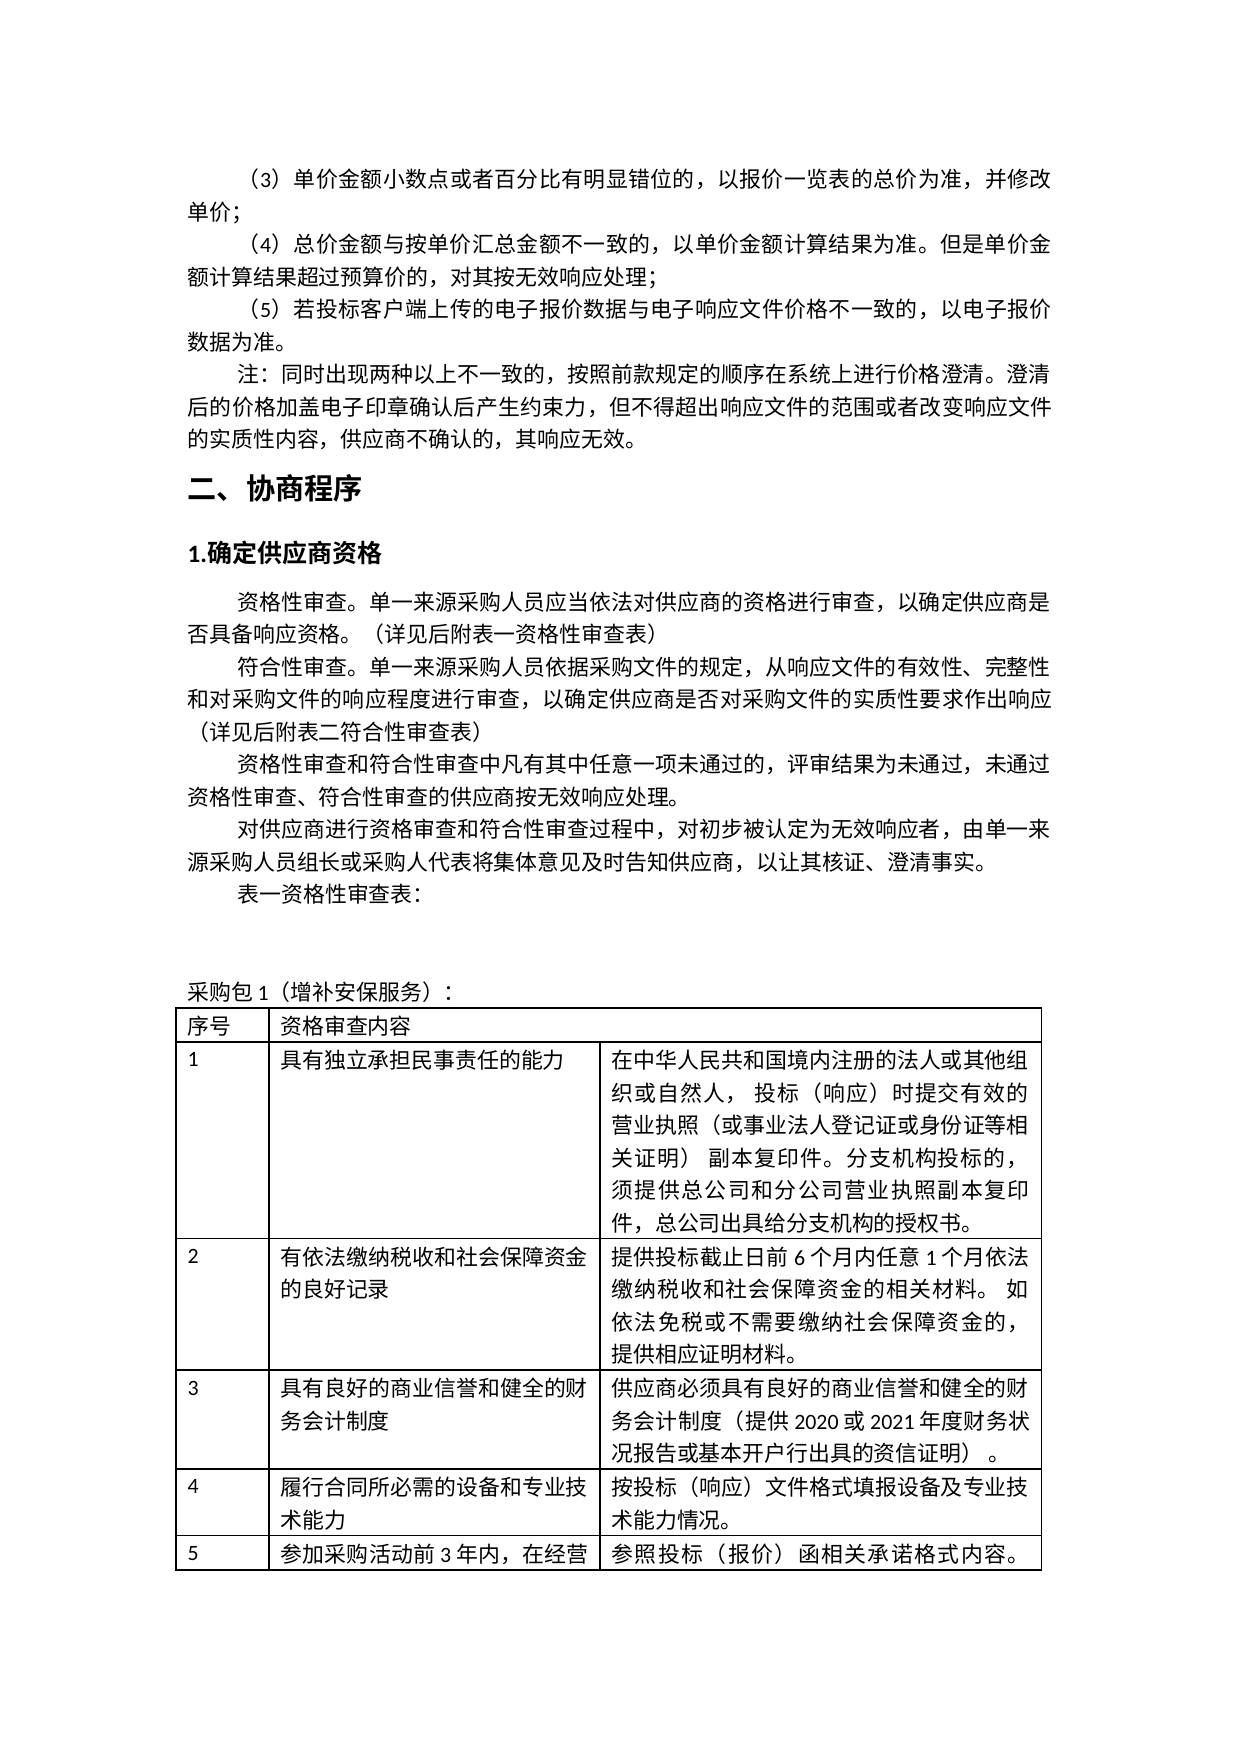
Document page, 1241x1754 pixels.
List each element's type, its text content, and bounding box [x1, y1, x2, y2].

text 资格性审查和符合性审查中凡有其中任意一项未通过的，评审结果为未通过，未通过资格性审查、符合性审查的供应商按无效响应处理。 [187, 747, 1053, 812]
text 表一资格性审查表： [187, 877, 1053, 909]
table_cell 3 [177, 1371, 268, 1468]
table_cell 2 [177, 1239, 268, 1369]
text 注：同时出现两种以上不一致的，按照前款规定的顺序在系统上进行价格澄清。澄清后的价格加盖电子印章确认后产生约束力，但不得超出响应文件的范围或者改变响应文件的实质性内容，供应商不确认的，其响应无效。 [187, 357, 1053, 454]
table_cell 具有独立承担民事责任的能力 [270, 1043, 599, 1238]
table_cell 有依法缴纳税收和社会保障资金的良好记录 [270, 1239, 599, 1369]
text 二、协商程序 [187, 454, 1053, 519]
table_cell 具有良好的商业信誉和健全的财务会计制度 [270, 1371, 599, 1468]
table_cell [601, 1536, 1041, 1569]
table_cell 4 [177, 1470, 268, 1535]
table_cell 履行合同所必需的设备和专业技术能力 [270, 1470, 599, 1535]
table_cell 在中华人民共和国境内注册的法人或其他组织或自然人， 投标（响应）时提交有效的营业执照（或事业法人登记证或身份证等相关证明） 副本复印件。分支机构投标的，须提供总公司和分公司营业执照副本复印件，总公司出具给分支机构的授权书。 [601, 1043, 1041, 1238]
text （3）单价金额小数点或者百分比有明显错位的，以报价一览表的总价为准，并修改单价； [187, 162, 1053, 227]
text （4）总价金额与按单价汇总金额不一致的，以单价金额计算结果为准。但是单价金额计算结果超过预算价的，对其按无效响应处理； [187, 227, 1053, 292]
text 1.确定供应商资格 [187, 519, 1053, 584]
table_cell 按投标（响应）文件格式填报设备及专业技术能力情况。 [601, 1470, 1041, 1535]
text 资格性审查。单一来源采购人员应当依法对供应商的资格进行审查，以确定供应商是否具备响应资格。（详见后附表一资格性审查表） [187, 584, 1053, 649]
table_cell 提供投标截止日前6个月内任意1个月依法缴纳税收和社会保障资金的相关材料。 如依法免税或不需要缴纳社会保障资金的， 提供相应证明材料。 [601, 1239, 1041, 1369]
table_cell 5 [177, 1536, 268, 1569]
table_cell 1 [177, 1043, 268, 1238]
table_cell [270, 1536, 599, 1569]
text 符合性审查。单一来源采购人员依据采购文件的规定，从响应文件的有效性、完整性和对采购文件的响应程度进行审查，以确定供应商是否对采购文件的实质性要求作出响应。（详见后附表二符合性审查表） [187, 649, 1053, 747]
text 对供应商进行资格审查和符合性审查过程中，对初步被认定为无效响应者，由单一来源采购人员组长或采购人代表将集体意见及时告知供应商，以让其核证、澄清事实。 [187, 812, 1053, 877]
text （5）若投标客户端上传的电子报价数据与电子响应文件价格不一致的，以电子报价数据为准。 [187, 292, 1053, 357]
table_header 资格审查内容 [270, 1009, 1041, 1041]
text 采购包1（增补安保服务）： [187, 974, 1053, 1007]
table_cell 供应商必须具有良好的商业信誉和健全的财务会计制度（提供2020或2021年度财务状况报告或基本开户行出具的资信证明） 。 [601, 1371, 1041, 1468]
table_header 序号 [177, 1009, 268, 1041]
